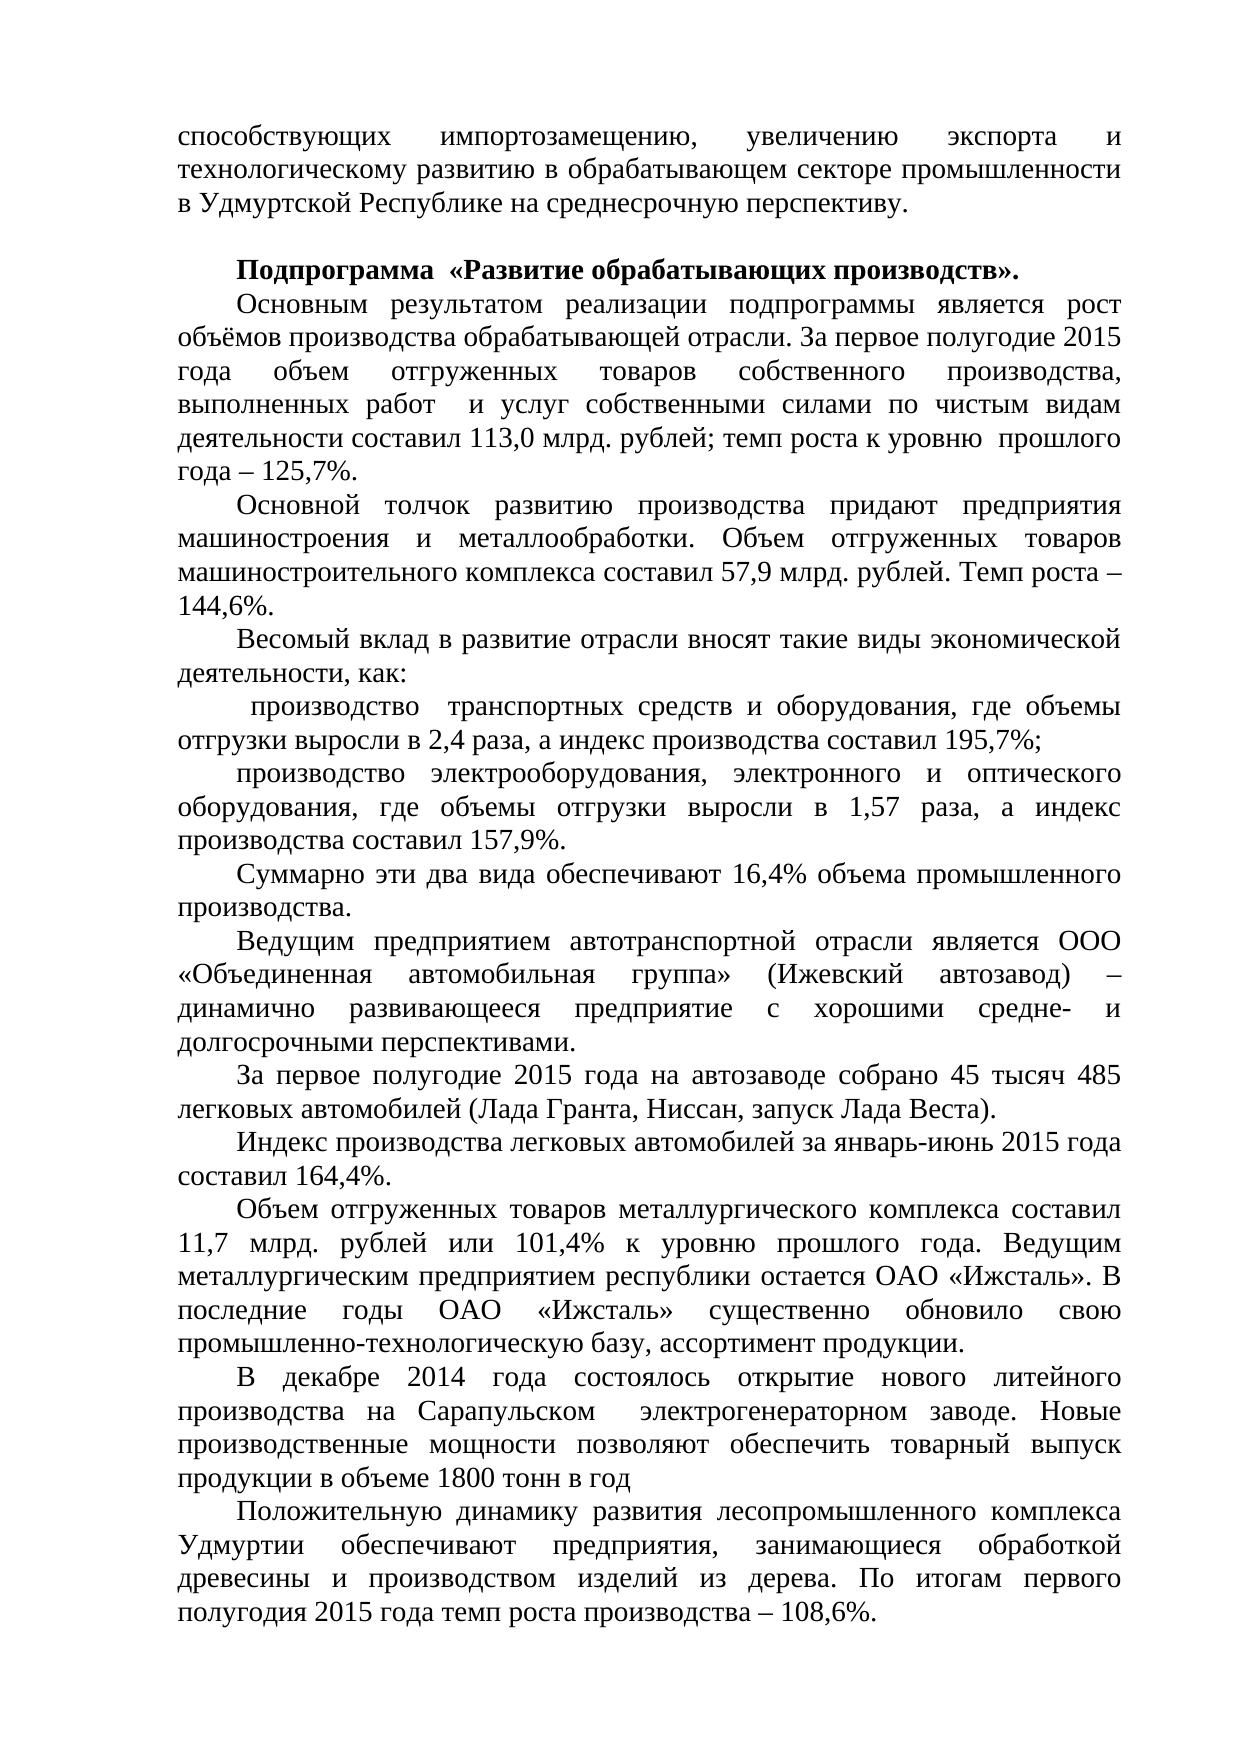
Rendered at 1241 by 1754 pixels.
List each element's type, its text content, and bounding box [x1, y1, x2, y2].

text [177, 118, 1122, 219]
text Ведущим предприятием автотранспортной отрасли является ООО «Объединенная автомобильная группа» (Ижевский автозавод) – динамично развивающееся предприятие с хорошими средне- и долгосрочными перспективами. [177, 923, 1122, 1057]
text Суммарно эти два вида обеспечивают 16,4% объема промышленного производства. [177, 856, 1122, 923]
text производство электрооборудования, электронного и оптического оборудования, где объемы отгрузки выросли в 1,57 раза, а индекс производства составил 157,9%. [177, 755, 1122, 856]
text Положительную динамику развития лесопромышленного комплекса Удмуртии обеспечивают предприятия, занимающиеся обработкой древесины и производством изделий из дерева. По итогам первого полугодия 2015 года темп роста производства – 108,6%. [177, 1493, 1122, 1627]
text За первое полугодие 2015 года на автозаводе собрано 45 тысяч 485 легковых автомобилей (Лада Гранта, Ниссан, запуск Лада Веста). [177, 1057, 1122, 1124]
text Индекс производства легковых автомобилей за январь-июнь 2015 года составил 164,4%. [177, 1124, 1122, 1191]
text Весомый вклад в развитие отрасли вносят такие виды экономической деятельности, как: [177, 621, 1122, 688]
text В декабре 2014 года состоялось открытие нового литейного производства на Сарапульском электрогенераторном заводе. Новые производственные мощности позволяют обеспечить товарный выпуск продукции в объеме 1800 тонн в год [177, 1359, 1122, 1493]
text производство транспортных средств и оборудования, где объемы отгрузки выросли в 2,4 раза, а индекс производства составил 195,7%; [177, 688, 1122, 755]
text Основным результатом реализации подпрограммы является рост объёмов производства обрабатывающей отрасли. За первое полугодие 2015 года объем отгруженных товаров собственного производства, выполненных работ и услуг собственными силами по чистым видам деятельности составил 113,0 млрд. рублей; темп роста к уровню прошлого года – 125,7%. [177, 286, 1122, 487]
text Объем отгруженных товаров металлургического комплекса составил 11,7 млрд. рублей или 101,4% к уровню прошлого года. Ведущим металлургическим предприятием республики остается ОАО «Ижсталь». В последние годы ОАО «Ижсталь» существенно обновило свою промышленно-технологическую базу, ассортимент продукции. [177, 1191, 1122, 1359]
text Основной толчок развитию производства придают предприятия машиностроения и металлообработки. Объем отгруженных товаров машиностроительного комплекса составил 57,9 млрд. рублей. Темп роста – 144,6%. [177, 487, 1122, 621]
text Подпрограмма «Развитие обрабатывающих производств». [177, 252, 1122, 286]
